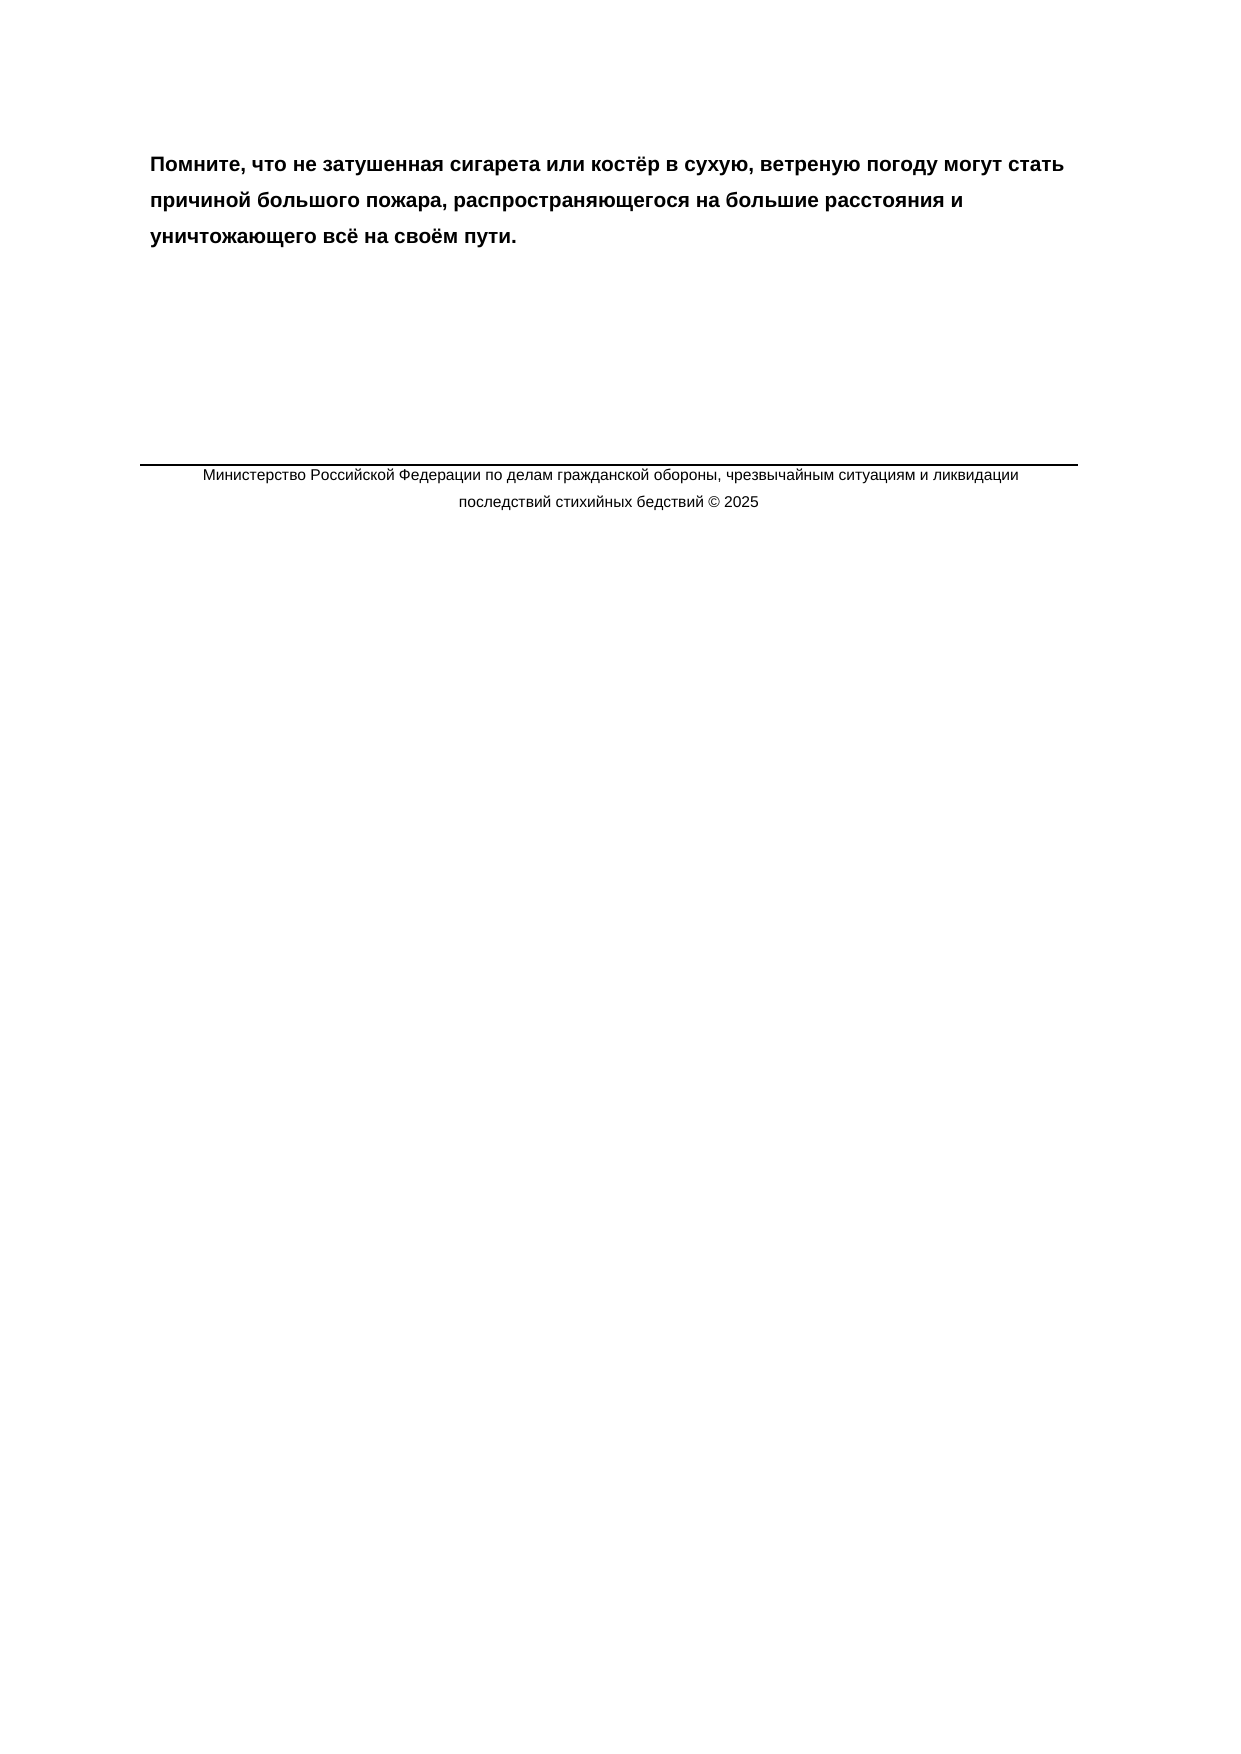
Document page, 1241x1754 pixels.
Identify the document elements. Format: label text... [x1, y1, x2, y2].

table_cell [140, 150, 1078, 464]
table_cell Министерство Российской Федерации по делам гражданской обороны, чрезвычайным ситуациям и ликвидации последствий стихийных бедствий © 2025 [140, 466, 1078, 548]
